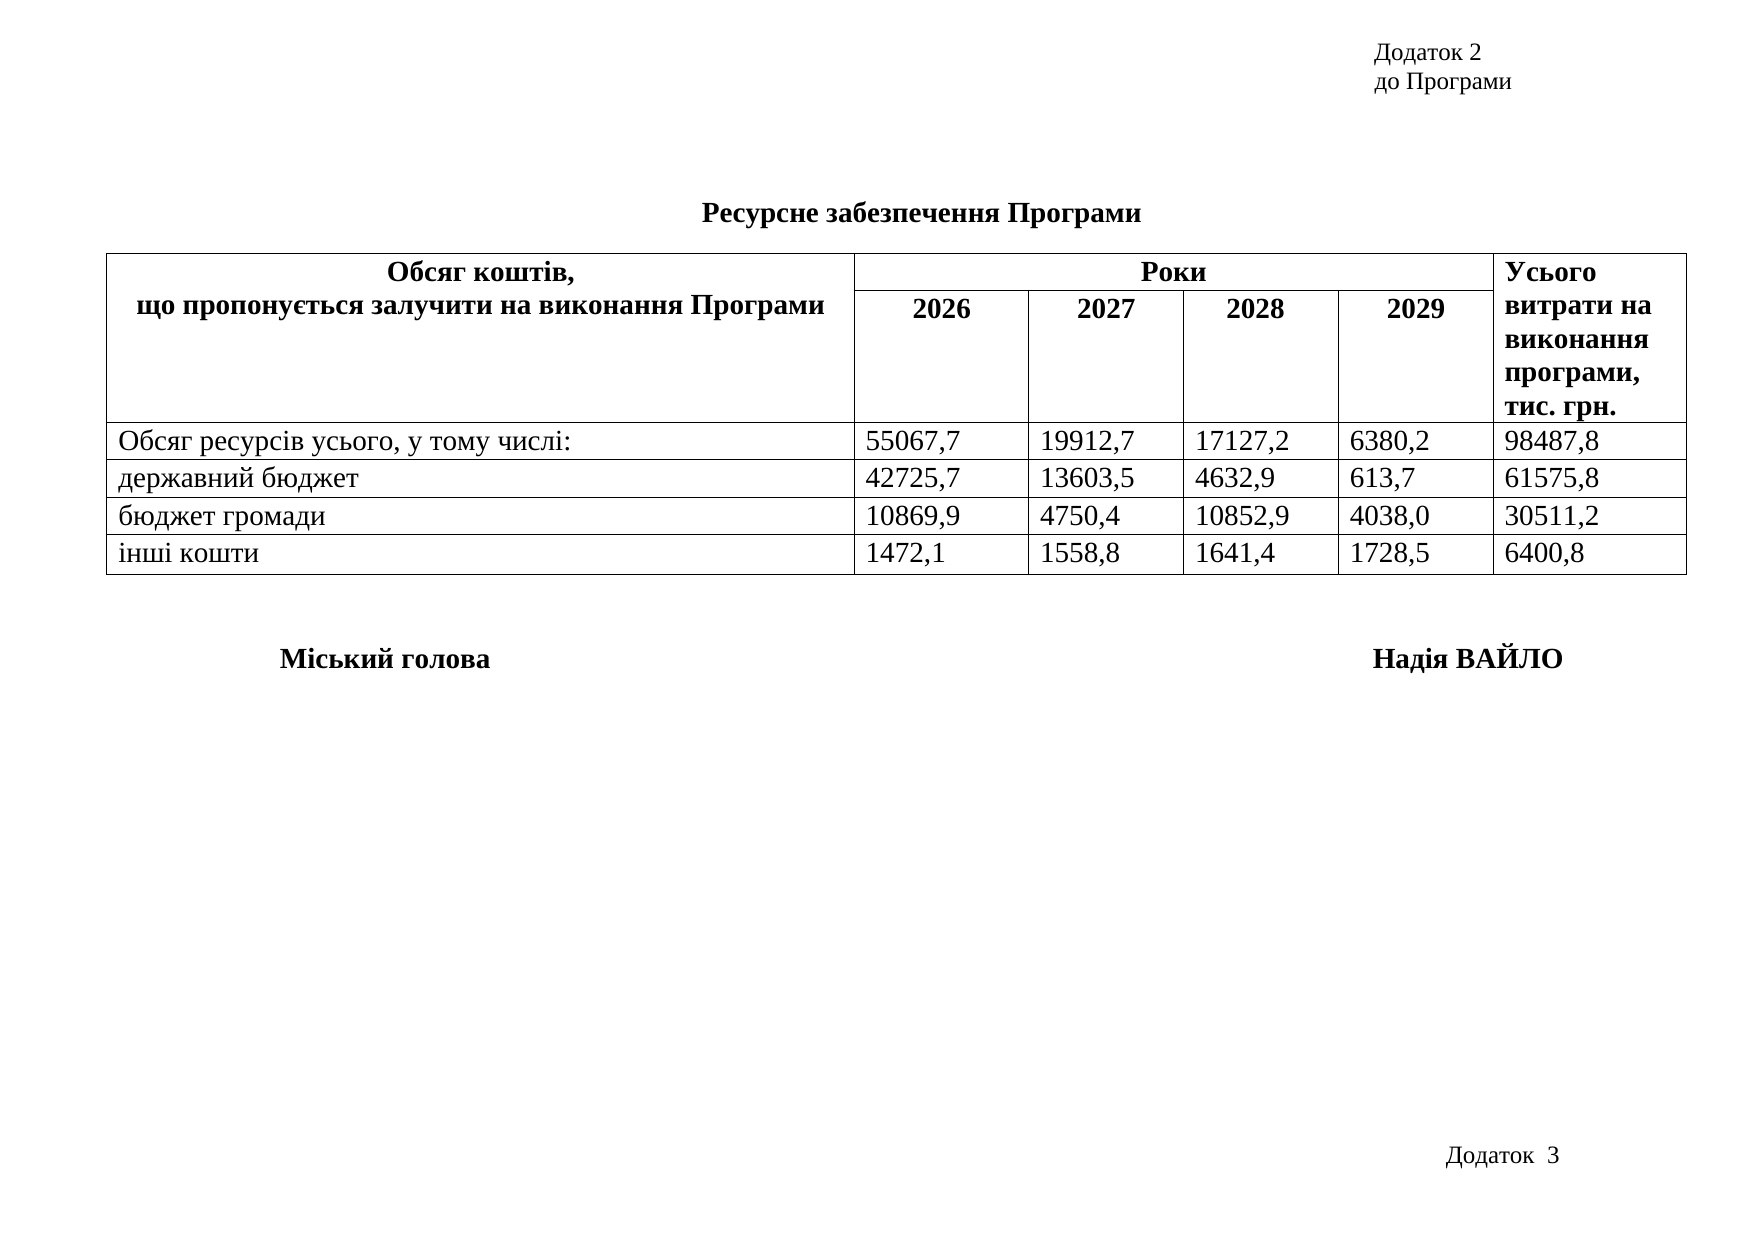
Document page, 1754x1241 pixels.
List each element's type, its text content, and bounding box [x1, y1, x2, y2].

table_cell бюджет громади [107, 498, 854, 534]
table_cell 4632,9 [1184, 460, 1338, 497]
table_cell 98487,8 [1494, 423, 1686, 459]
table_header Обсяг коштів, що пропонується залучити на виконання Програми [107, 254, 854, 422]
table_cell 2028 [1184, 291, 1338, 422]
table_cell 30511,2 [1494, 498, 1686, 534]
table_cell 55067,7 [855, 423, 1028, 459]
text до Програми [118, 66, 1725, 95]
table_cell 10852,9 [1184, 498, 1338, 534]
table_header Усього витрати на виконання програми, тис. грн. [1494, 254, 1686, 422]
table_cell 10869,9 [855, 498, 1028, 534]
text Ресурсне забезпечення Програми [118, 195, 1725, 229]
text Додаток 2 [118, 37, 1725, 66]
table_cell державний бюджет [107, 460, 854, 497]
table_cell 42725,7 [855, 460, 1028, 497]
text Додаток 3 [1446, 1140, 1725, 1169]
text Міський голова Надія ВАЙЛО [118, 642, 1725, 675]
table_cell 2026 [855, 291, 1028, 422]
table_cell 613,7 [1339, 460, 1493, 497]
table_cell 61575,8 [1494, 460, 1686, 497]
table_cell 2027 [1029, 291, 1183, 422]
table_cell 17127,2 [1184, 423, 1338, 459]
table_cell 1641,4 [1184, 535, 1338, 573]
table_cell 1558,8 [1029, 535, 1183, 573]
table_cell 19912,7 [1029, 423, 1183, 459]
table_header Роки [855, 254, 1493, 290]
table_cell Обсяг ресурсів усього, у тому числі: [107, 423, 854, 459]
table_cell 6380,2 [1339, 423, 1493, 459]
table_cell інші кошти [107, 535, 854, 573]
table_cell 4038,0 [1339, 498, 1493, 534]
table_cell 1472,1 [855, 535, 1028, 573]
table_cell 2029 [1339, 291, 1493, 422]
table_cell 13603,5 [1029, 460, 1183, 497]
table_cell 1728,5 [1339, 535, 1493, 573]
table_cell 6400,8 [1494, 535, 1686, 573]
table_cell 4750,4 [1029, 498, 1183, 534]
